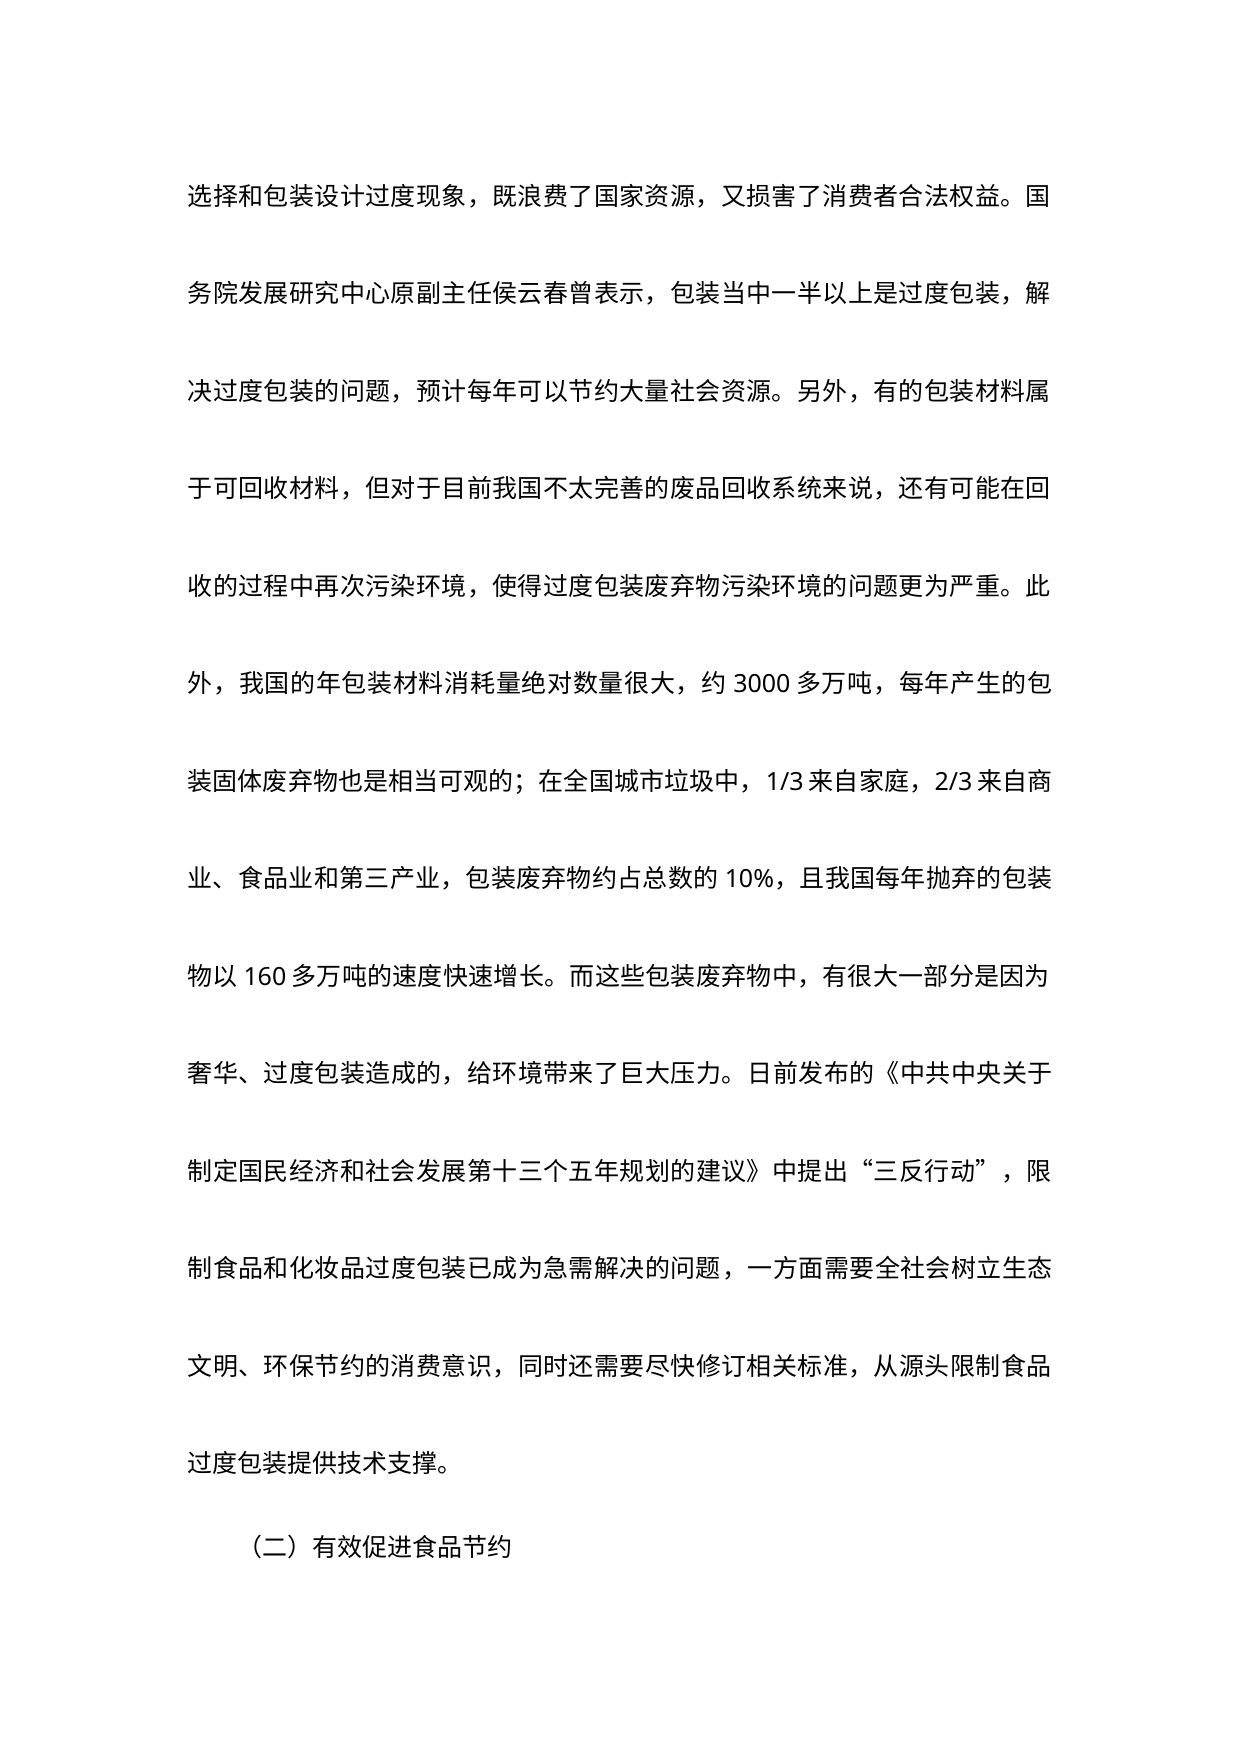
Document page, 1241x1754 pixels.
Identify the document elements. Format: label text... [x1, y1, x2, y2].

text （二）有效促进食品节约 [187, 1513, 1053, 1578]
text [187, 162, 1053, 1494]
